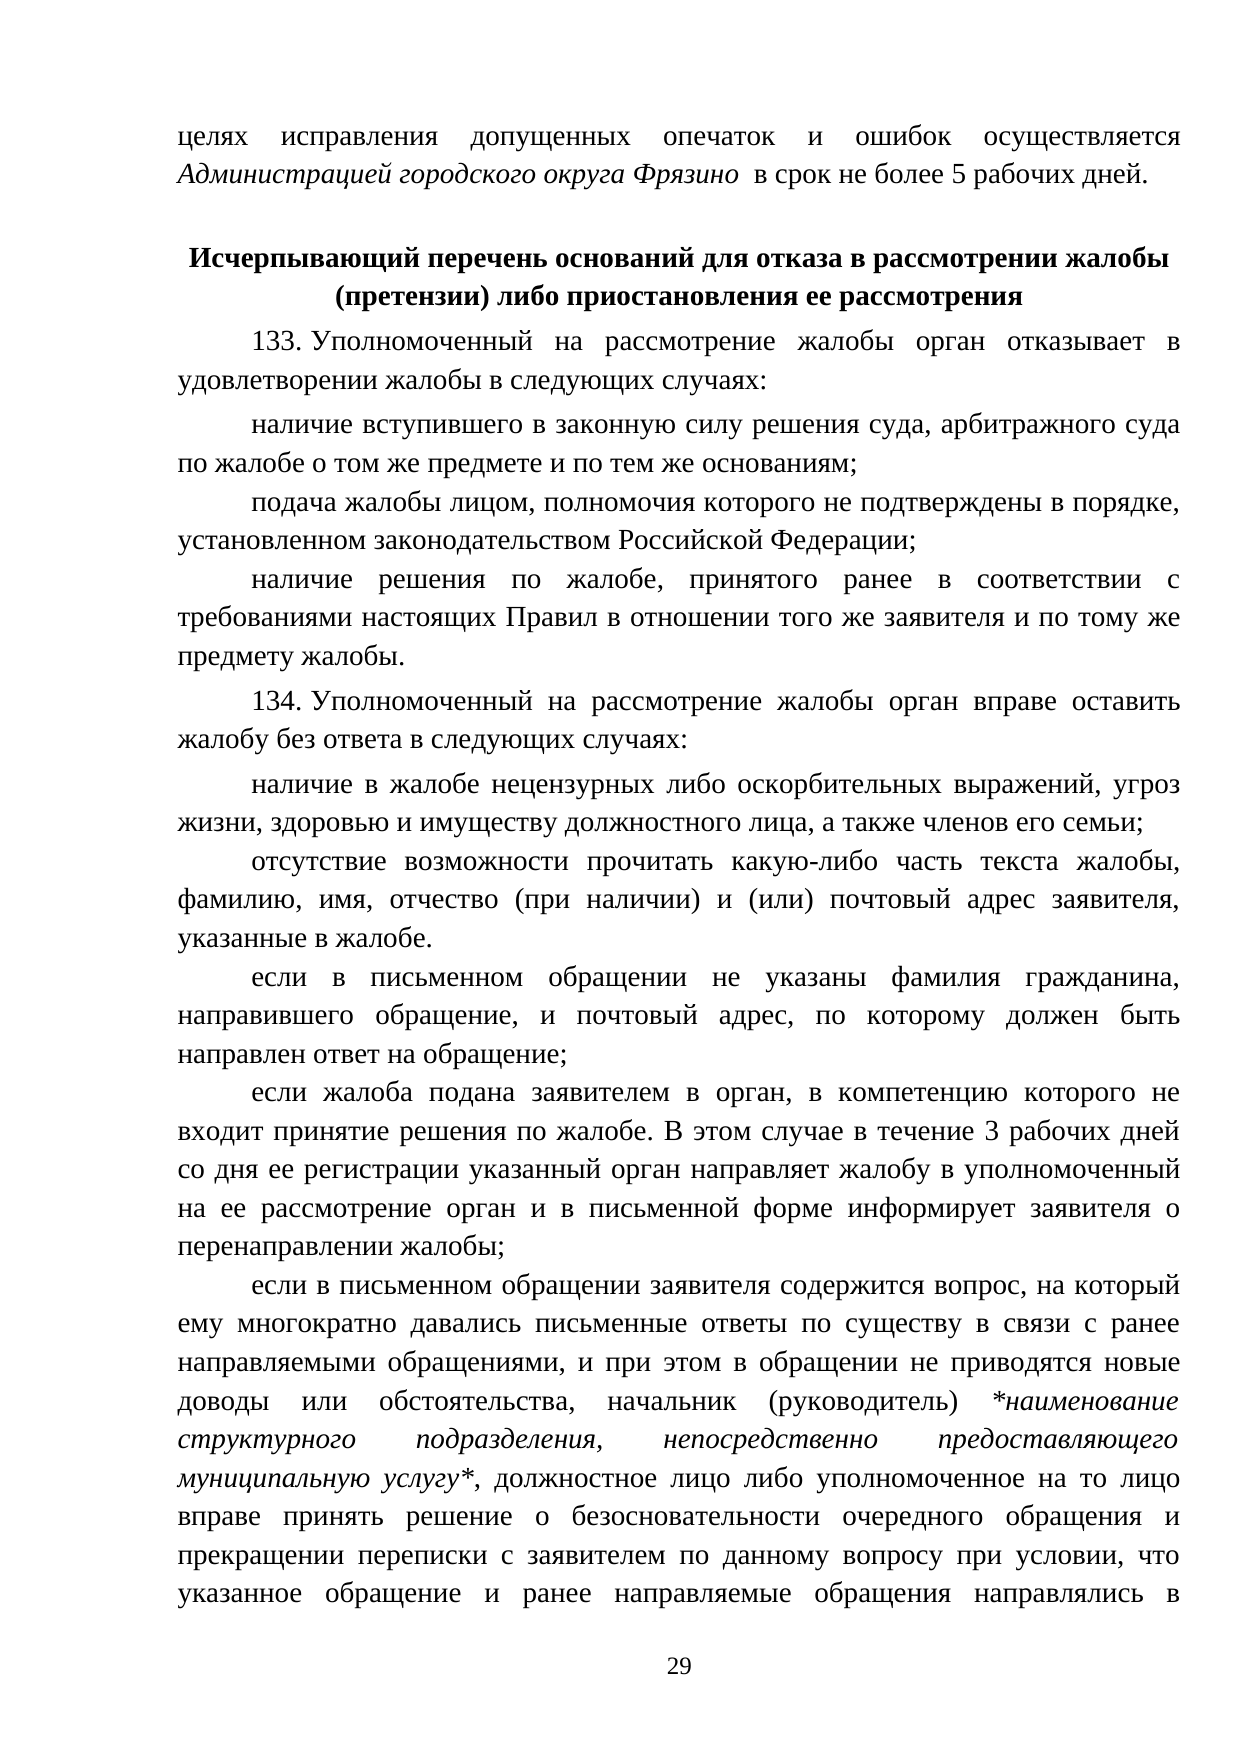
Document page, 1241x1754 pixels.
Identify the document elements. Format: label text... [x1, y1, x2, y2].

list Уполномоченный на рассмотрение жалобы орган отказывает в удовлетворении жалобы в следующих случаях: [177, 323, 1181, 395]
list Уполномоченный на рассмотрение жалобы орган вправе оставить жалобу без ответа в следующих случаях: [177, 683, 1181, 755]
text Исчерпывающий перечень оснований для отказа в рассмотрении жалобы (претензии) либо приостановления ее рассмотрения [177, 240, 1181, 312]
text если в письменном обращении не указаны фамилия гражданина, направившего обращение, и почтовый адрес, по которому должен быть направлен ответ на обращение; [177, 959, 1181, 1069]
text отсутствие возможности прочитать какую-либо часть текста жалобы, фамилию, имя, отчество (при наличии) и (или) почтовый адрес заявителя, указанные в жалобе. [177, 843, 1181, 954]
text наличие в жалобе нецензурных либо оскорбительных выражений, угроз жизни, здоровью и имуществу должностного лица, а также членов его семьи; [177, 766, 1181, 838]
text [177, 1267, 1181, 1609]
text наличие вступившего в законную силу решения суда, арбитражного суда по жалобе о том же предмете и по тем же основаниям; [177, 407, 1181, 479]
text наличие решения по жалобе, принятого ранее в соответствии с требованиями настоящих Правил в отношении того же заявителя и по тому же предмету жалобы. [177, 561, 1181, 671]
text подача жалобы лицом, полномочия которого не подтверждены в порядке, установленном законодательством Российской Федерации; [177, 484, 1181, 556]
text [177, 118, 1181, 190]
text если жалоба подана заявителем в орган, в компетенцию которого не входит принятие решения по жалобе. В этом случае в течение 3 рабочих дней со дня ее регистрации указанный орган направляет жалобу в уполномоченный на ее рассмотрение орган и в письменной форме информирует заявителя о перенаправлении жалобы; [177, 1074, 1181, 1262]
